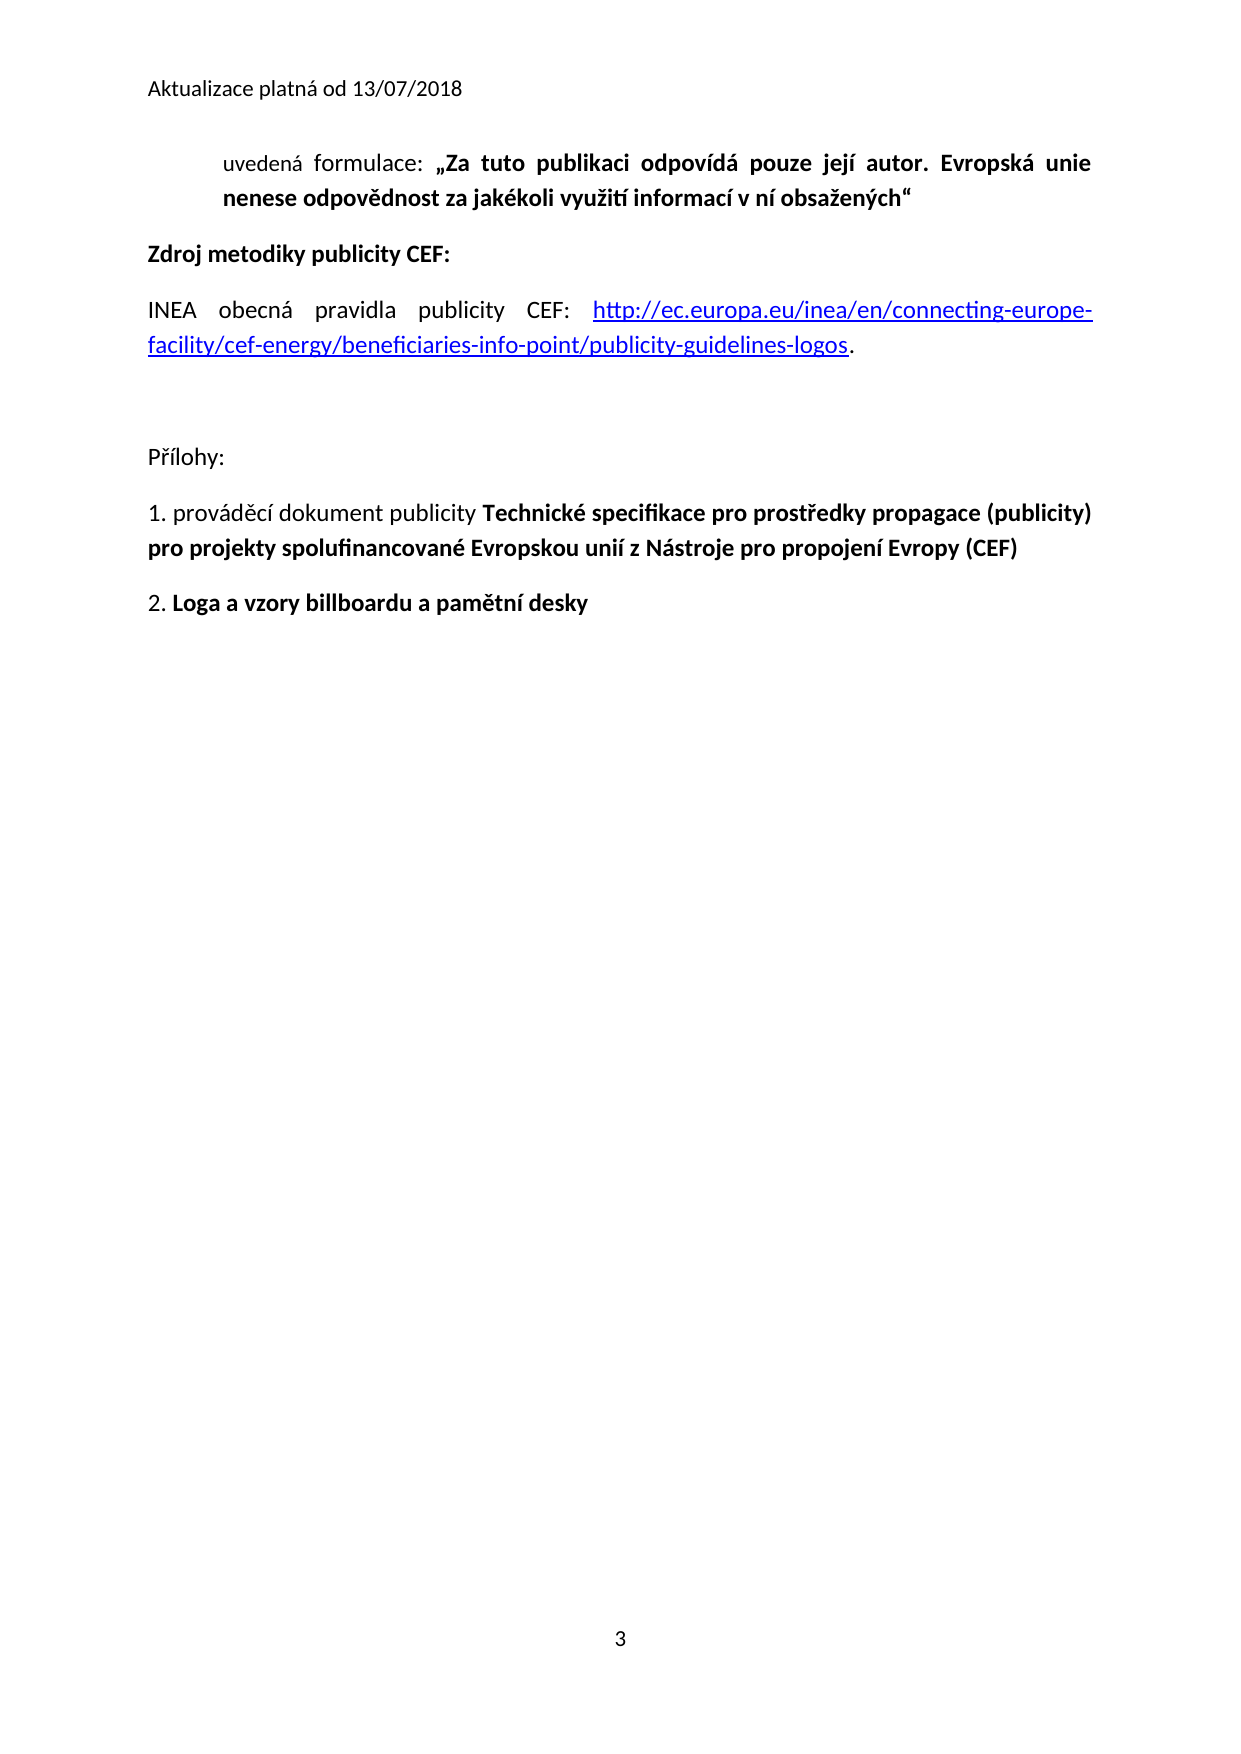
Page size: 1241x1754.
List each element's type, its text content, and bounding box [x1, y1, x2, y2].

text 2. Loga a vzory billboardu a pamětní desky [148, 588, 1093, 618]
text INEA obecná pravidla publicity CEF: http://ec.europa.eu/inea/en/connecting-europe-facility/cef-energy/beneficiaries-info-point/publicity-guidelines-logos. [148, 294, 1093, 360]
text Přílohy: [148, 441, 1093, 471]
text 1. prováděcí dokument publicity Technické specifikace pro prostředky propagace (publicity) pro projekty spolufinancované Evropskou unií z Nástroje pro propojení Evropy (CEF) [148, 497, 1093, 562]
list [185, 148, 1093, 213]
text Zdroj metodiky publicity CEF: [148, 238, 1093, 269]
